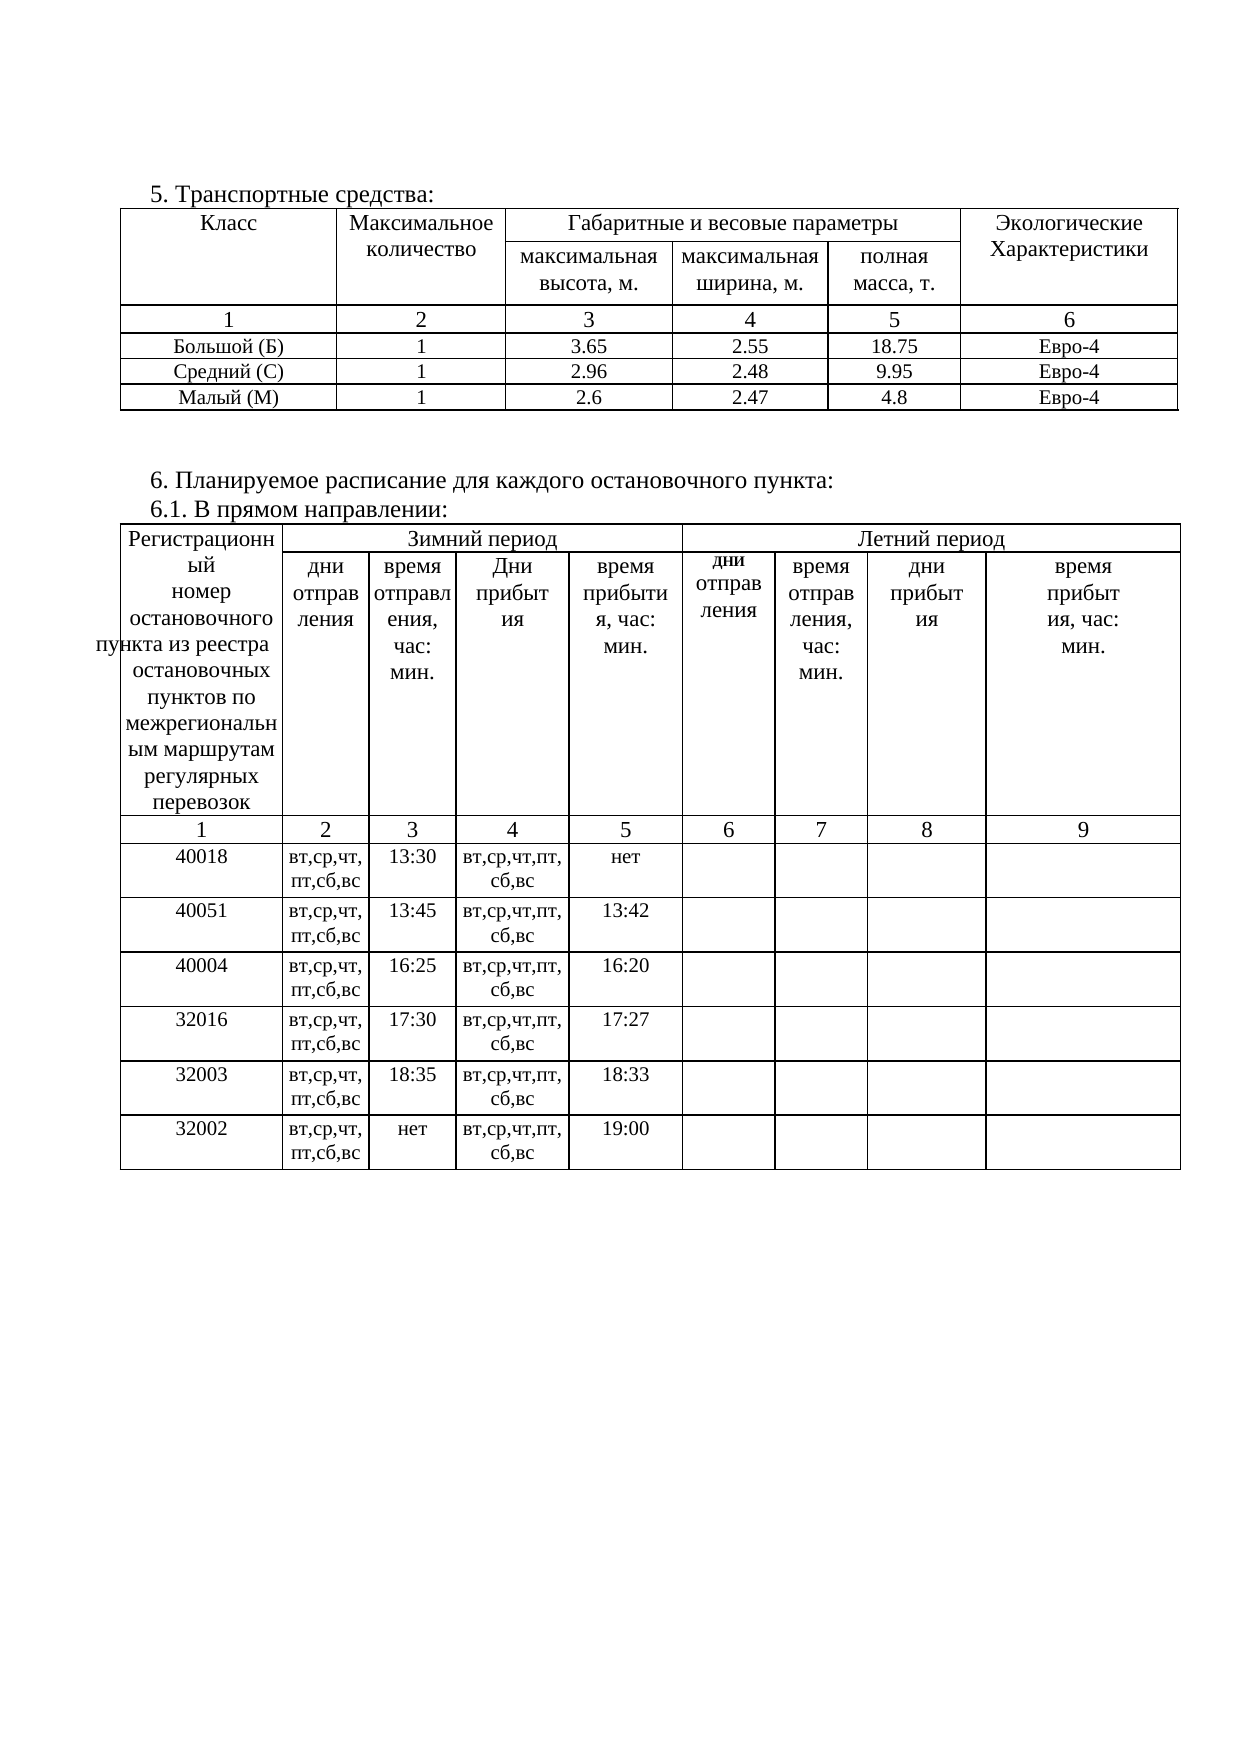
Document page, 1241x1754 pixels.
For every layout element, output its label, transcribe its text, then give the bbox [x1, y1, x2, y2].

table_header Зимний период [283, 525, 682, 551]
table_cell 17:27 [570, 1007, 682, 1060]
table_cell вт,ср,чт,пт,сб,вс [283, 1062, 368, 1114]
table_cell 2.47 [673, 385, 827, 409]
table_cell 3.65 [506, 334, 672, 358]
table_cell 32016 [121, 1007, 282, 1060]
table_cell 16:20 [570, 953, 682, 1006]
table_cell [683, 953, 774, 1006]
table_cell 19:00 [570, 1116, 682, 1169]
table_cell вт,ср,чт,пт,сб,вс [283, 898, 368, 951]
table_cell дни отправ ления [283, 553, 368, 814]
table_cell 4 [673, 306, 827, 332]
table_cell [987, 1062, 1180, 1114]
table_cell 18.75 [829, 334, 960, 358]
table_cell [987, 844, 1180, 897]
table_cell вт,ср,чт,пт,сб,вс [283, 1116, 368, 1169]
table_cell 13:42 [570, 898, 682, 951]
table_cell время отправл ения, час: мин. [370, 553, 455, 814]
table_cell [868, 953, 985, 1006]
table_cell Малый (М) [121, 385, 336, 409]
table_cell [776, 1062, 867, 1114]
table_cell 4 [457, 816, 568, 842]
table_cell [776, 953, 867, 1006]
table_cell 18:33 [570, 1062, 682, 1114]
table_cell 3 [506, 306, 672, 332]
table_header Максимальное количество [337, 209, 505, 304]
table_cell 5 [570, 816, 682, 842]
table_cell 8 [868, 816, 985, 842]
table_cell 2.48 [673, 359, 827, 383]
table_cell 13:30 [370, 844, 455, 897]
table_cell 2.6 [506, 385, 672, 409]
table_cell 4.8 [829, 385, 960, 409]
table_cell 40018 [121, 844, 282, 897]
table_cell 1 [337, 385, 505, 409]
table_cell вт,ср,чт,пт,сб,вс [457, 1007, 568, 1060]
table_cell вт,ср,чт,пт,сб,вс [283, 844, 368, 897]
table_cell [776, 1007, 867, 1060]
table_cell вт,ср,чт,пт,сб,вс [457, 898, 568, 951]
table_cell Большой (Б) [121, 334, 336, 358]
table_header Класс [121, 209, 336, 304]
table_cell максимальная высота, м. [506, 242, 672, 304]
table_cell 1 [337, 334, 505, 358]
table_cell Евро-4 [961, 359, 1177, 383]
table_cell 2.96 [506, 359, 672, 383]
table_cell [683, 898, 774, 951]
table_cell 3 [370, 816, 455, 842]
table_cell [868, 898, 985, 951]
table_cell Евро-4 [961, 334, 1177, 358]
table_cell 16:25 [370, 953, 455, 1006]
table_cell 17:30 [370, 1007, 455, 1060]
table_cell Евро-4 [961, 385, 1177, 409]
table_cell вт,ср,чт,пт,сб,вс [457, 953, 568, 1006]
table_cell [987, 953, 1180, 1006]
table_cell 9 [987, 816, 1180, 842]
table_header Экологические Характеристики [961, 209, 1177, 304]
table_cell 32003 [121, 1062, 282, 1114]
table_cell 40004 [121, 953, 282, 1006]
table_cell 18:35 [370, 1062, 455, 1114]
table_header Регистрационный номер остановочного пункта из реестра остановочных пунктов по межрегиональным маршрутам регулярных перевозок [121, 525, 282, 814]
text 6. Планируемое расписание для каждого остановочного пункта: [150, 466, 1090, 494]
text 6.1. В прямом направлении: [150, 494, 1090, 523]
table_cell [776, 898, 867, 951]
table_cell 2.55 [673, 334, 827, 358]
table_cell [683, 1007, 774, 1060]
table_cell [987, 1007, 1180, 1060]
table_cell вт,ср,чт,пт,сб,вс [457, 1116, 568, 1169]
table_cell 1 [121, 816, 282, 842]
table_cell [868, 844, 985, 897]
table_cell вт,ср,чт,пт,сб,вс [457, 844, 568, 897]
table_cell вт,ср,чт,пт,сб,вс [283, 953, 368, 1006]
table_cell максимальная ширина, м. [673, 242, 827, 304]
table_cell время отправ ления, час: мин. [776, 553, 867, 814]
table_cell [868, 1007, 985, 1060]
table_cell [776, 1116, 867, 1169]
table_cell [683, 844, 774, 897]
table_cell 7 [776, 816, 867, 842]
table_cell Дни прибыт ия [457, 553, 568, 814]
table_cell нет [370, 1116, 455, 1169]
table_cell полная масса, т. [829, 242, 960, 304]
table_cell время прибыт ия, час: мин. [987, 553, 1180, 814]
table_header Габаритные и весовые параметры [506, 209, 960, 241]
table_cell [868, 1062, 985, 1114]
table_cell нет [570, 844, 682, 897]
table_cell 32002 [121, 1116, 282, 1169]
table_cell 6 [961, 306, 1177, 332]
table_cell 2 [283, 816, 368, 842]
table_cell 5 [829, 306, 960, 332]
table_cell дни прибыт ия [868, 553, 985, 814]
table_cell 2 [337, 306, 505, 332]
table_cell 40051 [121, 898, 282, 951]
table_header Летний период [683, 525, 1180, 551]
table_cell [683, 1062, 774, 1114]
table_cell [987, 1116, 1180, 1169]
table_cell время прибыти я, час: мин. [570, 553, 682, 814]
table_cell 1 [337, 359, 505, 383]
table_cell [868, 1116, 985, 1169]
table_cell 13:45 [370, 898, 455, 951]
table_cell вт,ср,чт,пт,сб,вс [283, 1007, 368, 1060]
table_cell ДНИ отправ ления [683, 553, 774, 814]
text 5. Транспортные средства: [150, 179, 1090, 207]
table_cell 6 [683, 816, 774, 842]
table_cell Средний (С) [121, 359, 336, 383]
table_cell вт,ср,чт,пт,сб,вс [457, 1062, 568, 1114]
table_cell [776, 844, 867, 897]
table_cell [683, 1116, 774, 1169]
table_cell [987, 898, 1180, 951]
table_cell 9.95 [829, 359, 960, 383]
table_cell 1 [121, 306, 336, 332]
